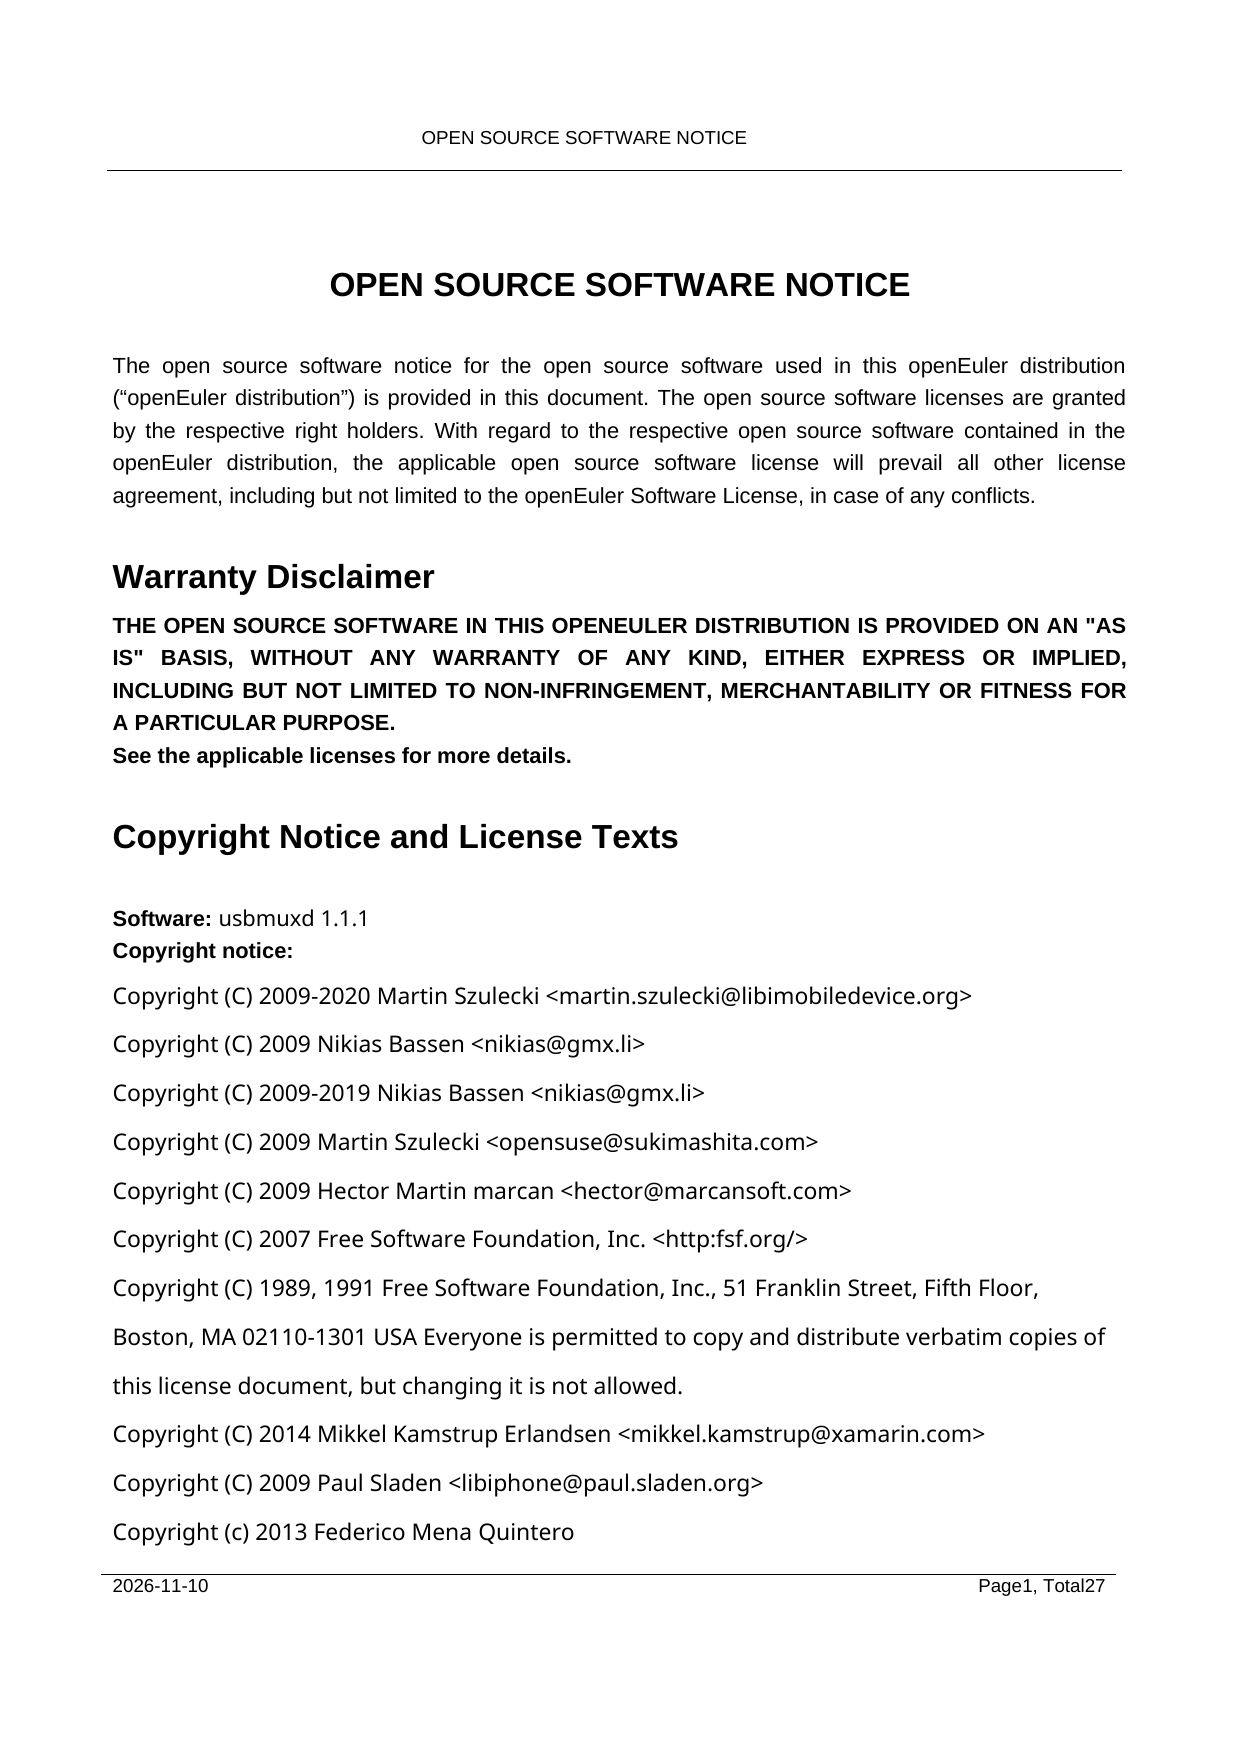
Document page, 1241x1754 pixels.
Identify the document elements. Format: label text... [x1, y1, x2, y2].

text OPEN SOURCE SOFTWARE NOTICE [112, 251, 1128, 316]
text Copyright notice: [112, 934, 1128, 966]
text Software: usbmuxd 1.1.1 [112, 901, 1128, 934]
text The open source software notice for the open source software used in this openEuler distribution (“openEuler distribution”) is provided in this document. The open source software licenses are granted by the respective right holders. With regard to the respective open source software contained in the openEuler distribution, the applicable open source software license will prevail all other license agreement, including but not limited to the openEuler Software License, in case of any conflicts. [112, 349, 1128, 511]
text Copyright Notice and License Texts [112, 804, 1128, 869]
text Warranty Disclaimer [112, 544, 1128, 609]
text THE OPEN SOURCE SOFTWARE IN THIS OPENEULER DISTRIBUTION IS PROVIDED ON AN "AS IS" BASIS, WITHOUT ANY WARRANTY OF ANY KIND, EITHER EXPRESS OR IMPLIED, INCLUDING BUT NOT LIMITED TO NON-INFRINGEMENT, MERCHANTABILITY OR FITNESS FOR A PARTICULAR PURPOSE. See the applicable licenses for more details. [112, 609, 1128, 771]
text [112, 979, 1128, 1548]
